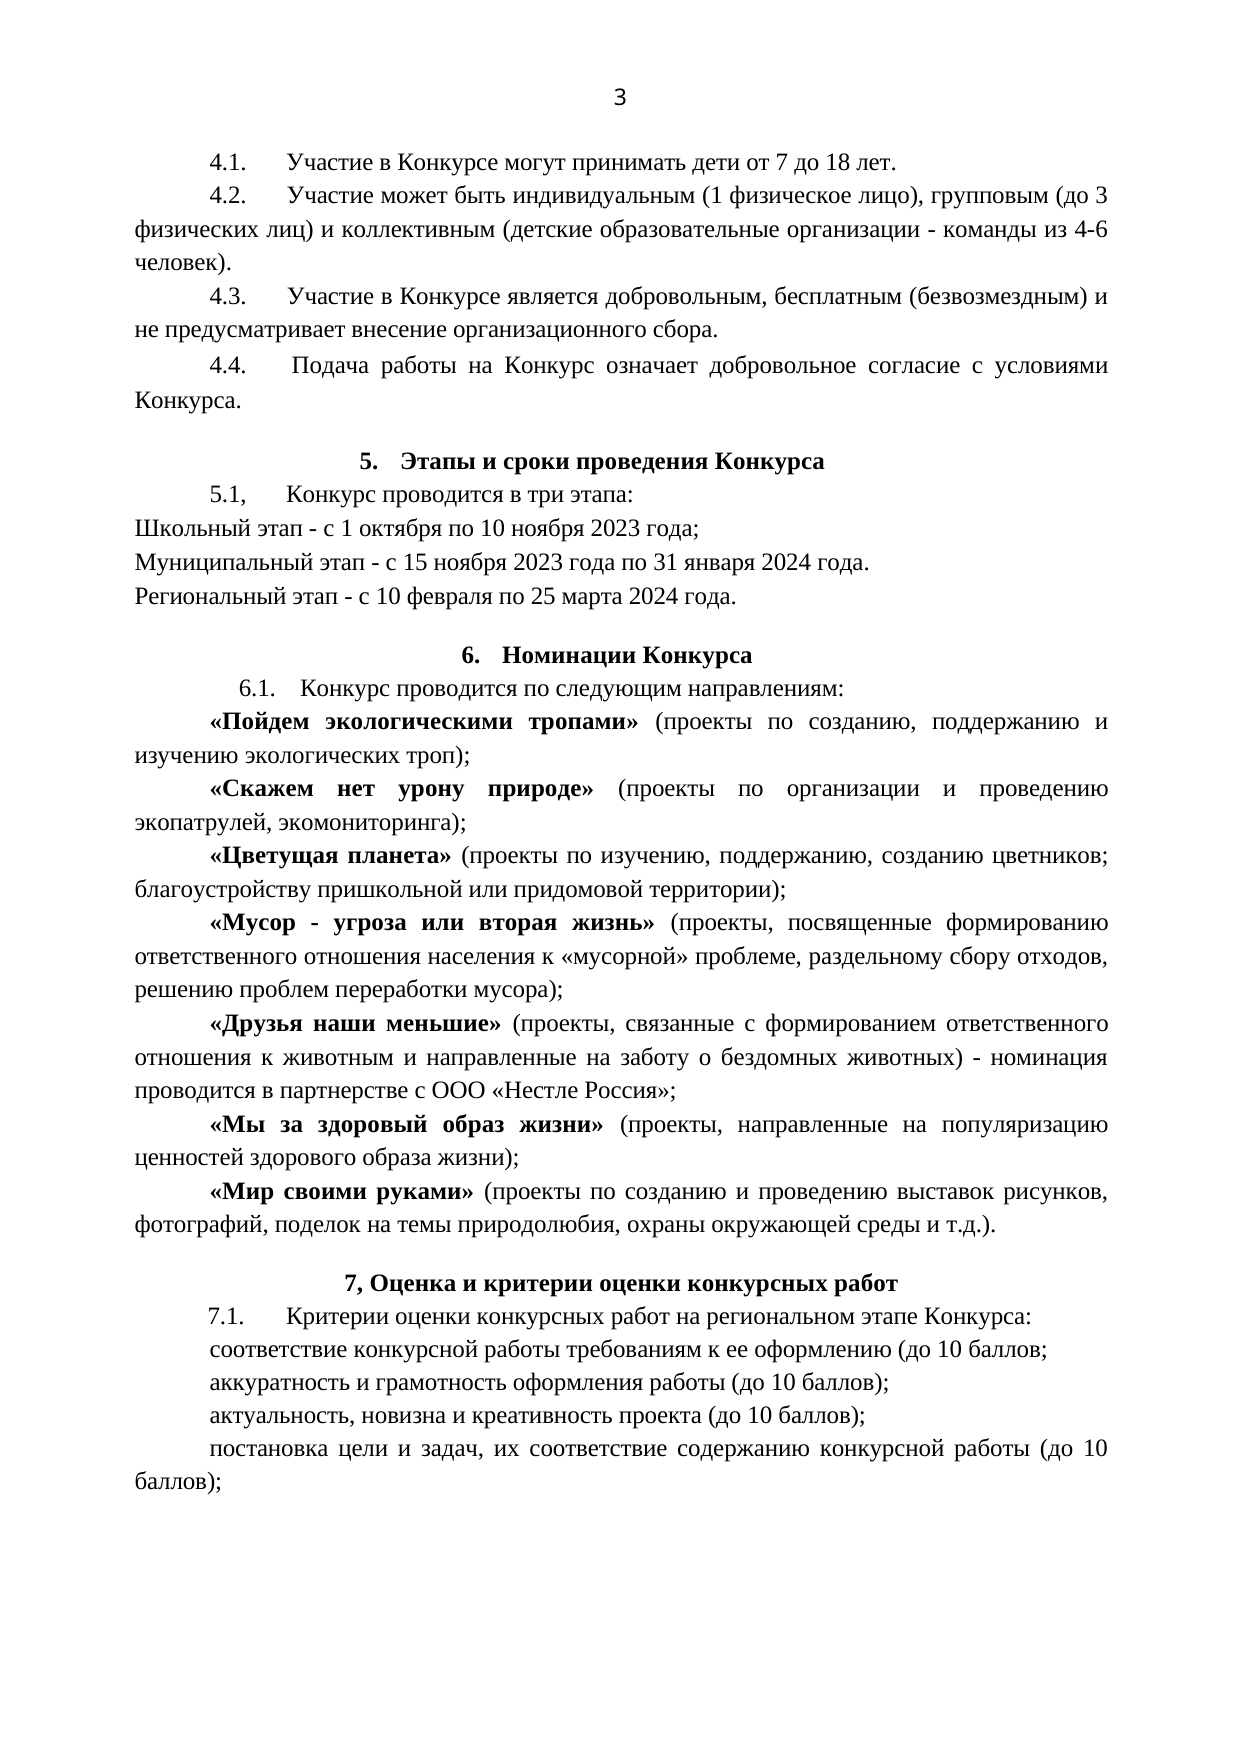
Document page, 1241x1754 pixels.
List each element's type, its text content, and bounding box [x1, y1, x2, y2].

list Критерии оценки конкурсных работ на региональном этапе Конкурса: [163, 1298, 1109, 1331]
list Номинации Конкурса [461, 637, 1111, 670]
text «Мусор - угроза или вторая жизнь» (проекты, посвященные формированию ответственного отношения населения к «мусорной» проблеме, раздельному сбору отходов, решению проблем переработки мусора); [134, 904, 1109, 1005]
text «Пойдем экологическими тропами» (проекты по созданию, поддержанию и изучению экологических троп); [134, 703, 1109, 770]
list Конкурс проводится по следующим направлениям: [238, 670, 1111, 703]
text аккуратность и грамотность оформления работы (до 10 баллов); [134, 1364, 1111, 1397]
text соответствие конкурсной работы требованиям к ее оформлению (до 10 баллов; [134, 1331, 1109, 1364]
list Этапы и сроки проведения Конкурса [359, 442, 1111, 476]
list Участие в Конкурсе является добровольным, бесплатным (безвозмездным) и не предусматривает внесение организационного сбора. [134, 278, 1109, 345]
text «Цветущая планета» (проекты по изучению, поддержанию, созданию цветников; благоустройству пришкольной или придомовой территории); [134, 837, 1109, 904]
list Участие может быть индивидуальным (1 физическое лицо), групповым (до 3 физических лиц) и коллективным (детские образовательные организации - команды из 4-6 человек). [134, 177, 1109, 278]
text 3 [613, 87, 627, 110]
list Участие в Конкурсе могут принимать дети от 7 до 18 лет. [134, 143, 1111, 177]
list Подача работы на Конкурс означает добровольное согласие с условиями Конкурса. [134, 345, 1109, 416]
text актуальность, новизна и креативность проекта (до 10 баллов); [134, 1397, 1111, 1430]
text «Друзья наши меньшие» (проекты, связанные с формированием ответственного отношения к животным и направленные на заботу о бездомных животных) - номинация проводится в партнерстве с ООО «Нестле Россия»; [134, 1005, 1109, 1105]
text Муниципальный этап - с 15 ноября 2023 года по 31 января 2024 года. Региональный этап - с 10 февраля по 25 марта 2024 года. [134, 543, 1002, 611]
text «Мы за здоровый образ жизни» (проекты, направленные на популяризацию ценностей здорового образа жизни); [134, 1105, 1109, 1172]
text «Мир своими руками» (проекты по созданию и проведению выставок рисунков, фотографий, поделок на темы природолюбия, охраны окружающей среды и т.д.). [134, 1172, 1109, 1239]
text постановка цели и задач, их соответствие содержанию конкурсной работы (до 10 баллов); [134, 1430, 1109, 1496]
text Школьный этап - с 1 октября по 10 ноября 2023 года; [134, 509, 1111, 543]
text 7, Оценка и критерии оценки конкурсных работ [132, 1265, 1111, 1298]
list Конкурс проводится в три этапа: [134, 476, 1111, 509]
text «Скажем нет урону природе» (проекты по организации и проведению экопатрулей, экомониторинга); [134, 770, 1109, 837]
